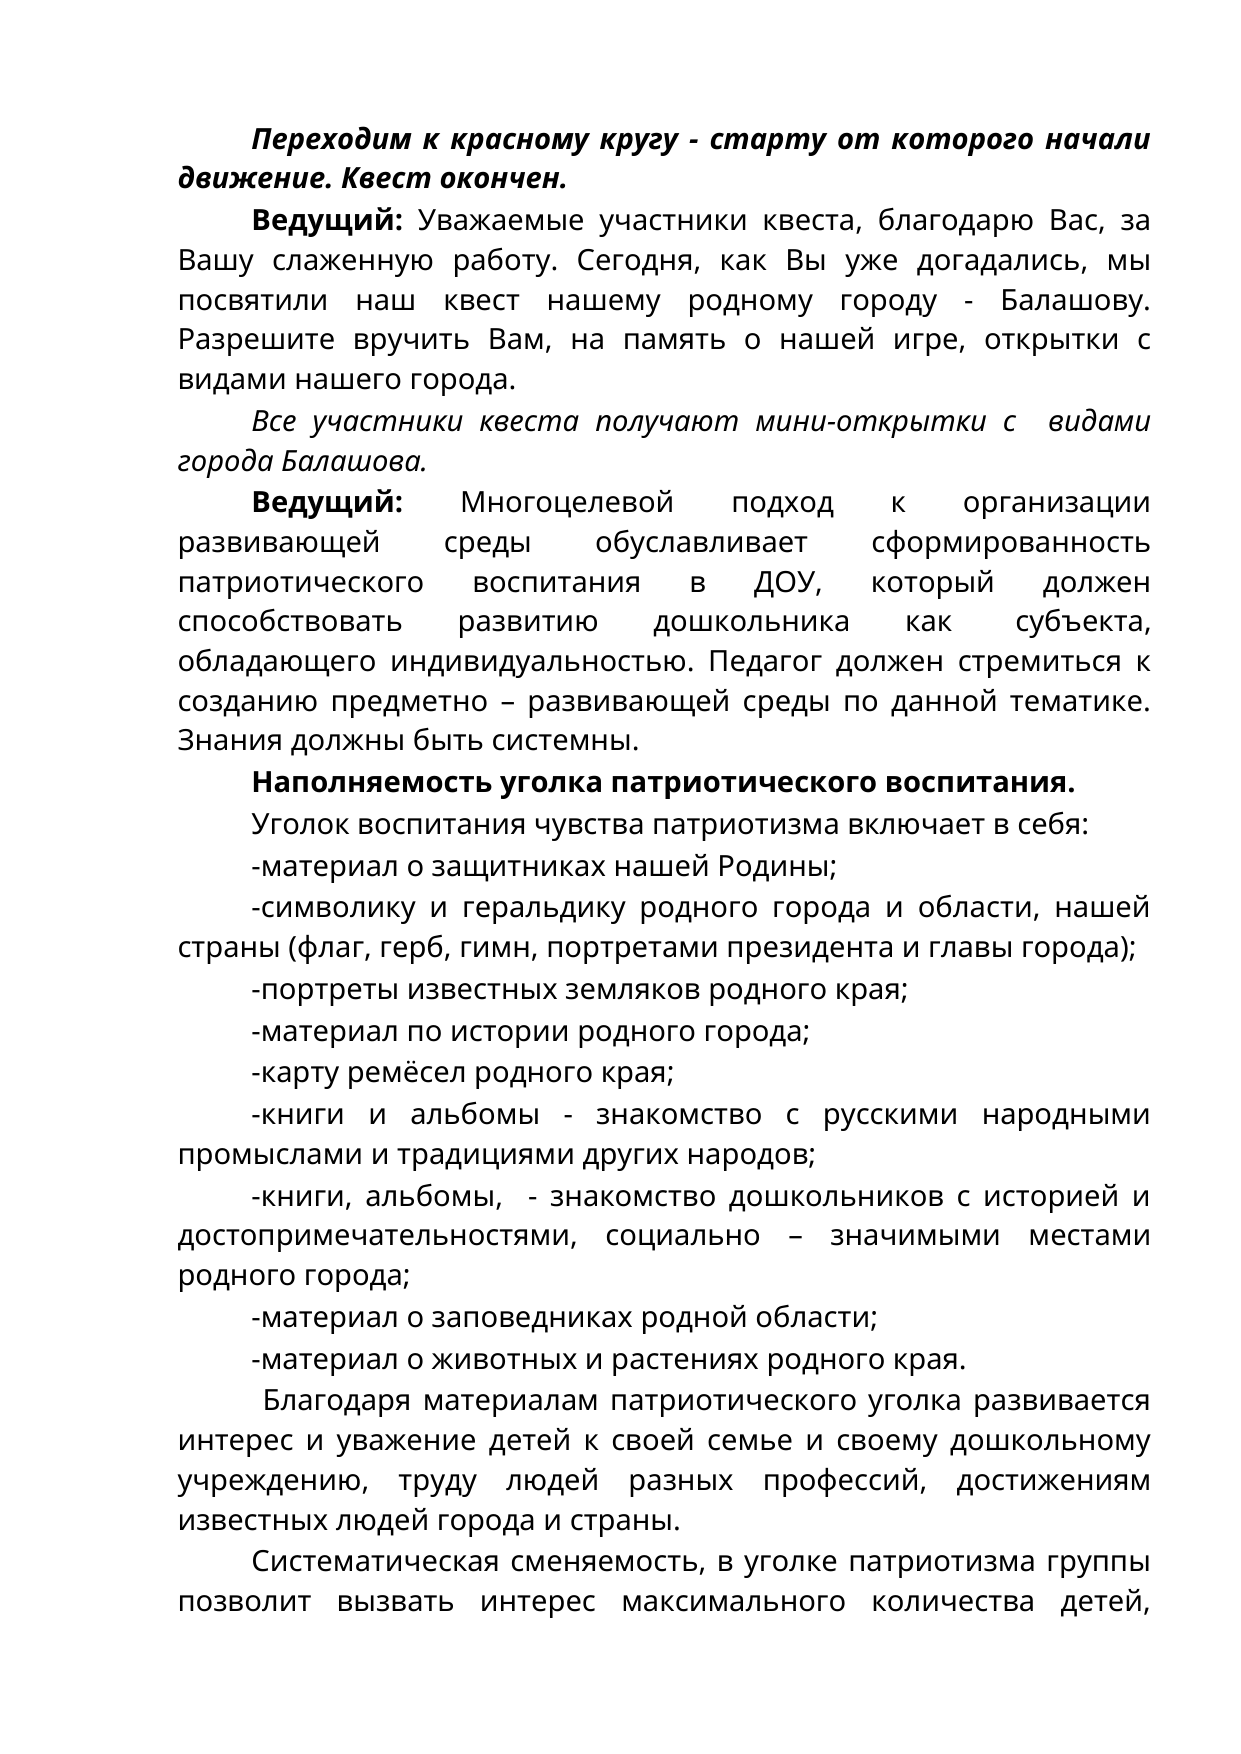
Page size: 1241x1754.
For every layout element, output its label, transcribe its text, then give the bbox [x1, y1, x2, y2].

text Переходим к красному кругу - старту от которого начали движение. Квест окончен. [177, 118, 1152, 197]
text -книги, альбомы, - знакомство дошкольников с историей и достопримечательностями, социально – значимыми местами родного города; [177, 1175, 1152, 1294]
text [177, 1541, 1152, 1620]
text -книги и альбомы - знакомство с русскими народными промыслами и традициями других народов; [177, 1093, 1152, 1173]
text Уголок воспитания чувства патриотизма включает в себя: [177, 803, 1152, 843]
text -материал по истории родного города; [177, 1010, 1152, 1050]
text -материал о заповедниках родной области; [177, 1296, 1152, 1336]
text Наполняемость уголка патриотического воспитания. [177, 761, 1152, 801]
text -портреты известных земляков родного края; [177, 968, 1152, 1008]
text -материал о защитниках нашей Родины; [177, 845, 1152, 885]
text -символику и геральдику родного города и области, нашей страны (флаг, герб, гимн, портретами президента и главы города); [177, 887, 1152, 966]
text Ведущий: Многоцелевой подход к организации развивающей среды обуславливает сформированность патриотического воспитания в ДОУ, который должен способствовать развитию дошкольника как субъекта, обладающего индивидуальностью. Педагог должен стремиться к созданию предметно – развивающей среды по данной тематике. Знания должны быть системны. [177, 482, 1152, 759]
text Ведущий: Уважаемые участники квеста, благодарю Вас, за Вашу слаженную работу. Сегодня, как Вы уже догадались, мы посвятили наш квест нашему родному городу - Балашову. Разрешите вручить Вам, на память о нашей игре, открытки с видами нашего города. [177, 199, 1152, 398]
text Все участники квеста получают мини-открытки с видами города Балашова. [177, 400, 1152, 479]
text -карту ремёсел родного края; [177, 1052, 1152, 1091]
text Благодаря материалам патриотического уголка развивается интерес и уважение детей к своей семье и своему дошкольному учреждению, труду людей разных профессий, достижениям известных людей города и страны. [177, 1380, 1152, 1538]
text -материал о животных и растениях родного края. [177, 1338, 1152, 1378]
